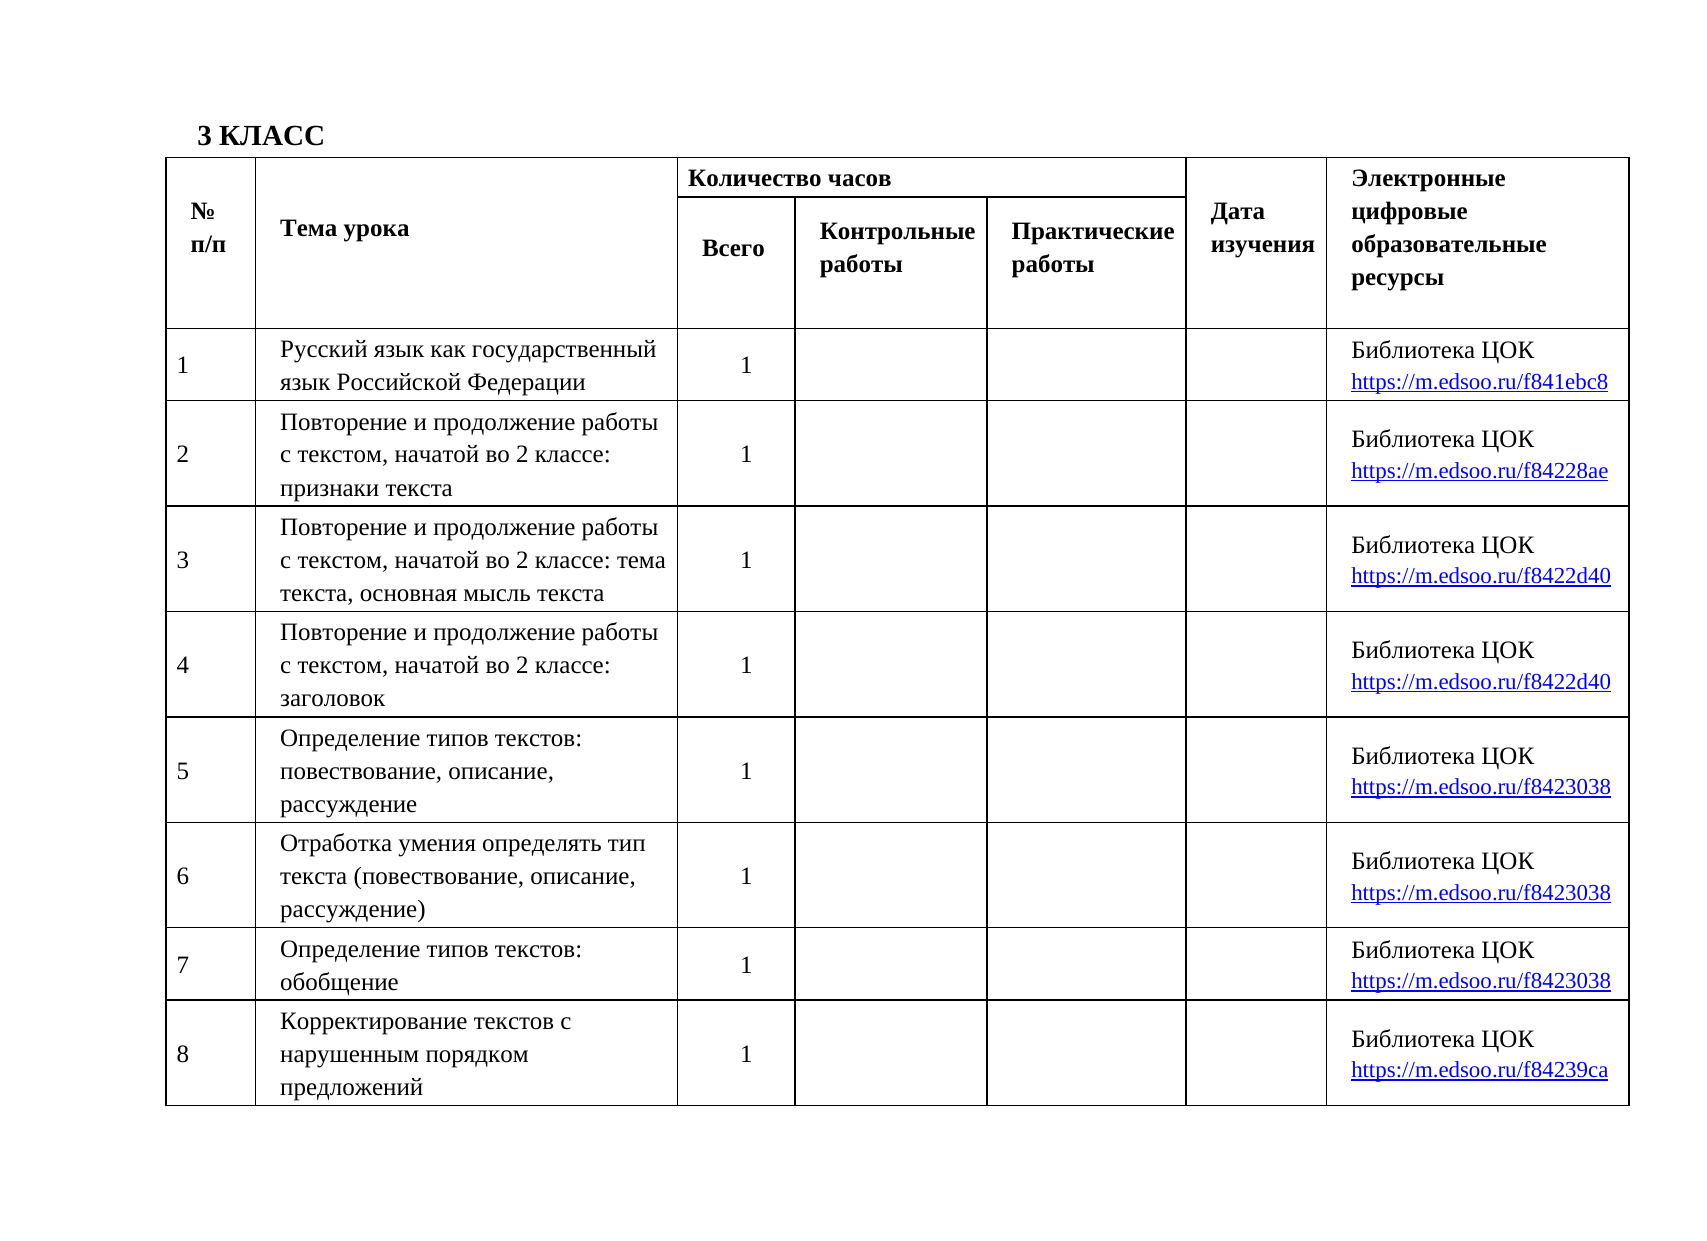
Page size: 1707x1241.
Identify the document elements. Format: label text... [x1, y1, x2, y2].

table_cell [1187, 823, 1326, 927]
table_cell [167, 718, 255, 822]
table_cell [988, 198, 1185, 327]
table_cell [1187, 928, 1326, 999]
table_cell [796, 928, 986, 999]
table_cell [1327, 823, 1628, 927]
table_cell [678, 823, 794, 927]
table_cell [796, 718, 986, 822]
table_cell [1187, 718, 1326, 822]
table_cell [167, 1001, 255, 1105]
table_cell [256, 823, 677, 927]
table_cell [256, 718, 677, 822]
text 3 КЛАСС [190, 118, 1618, 152]
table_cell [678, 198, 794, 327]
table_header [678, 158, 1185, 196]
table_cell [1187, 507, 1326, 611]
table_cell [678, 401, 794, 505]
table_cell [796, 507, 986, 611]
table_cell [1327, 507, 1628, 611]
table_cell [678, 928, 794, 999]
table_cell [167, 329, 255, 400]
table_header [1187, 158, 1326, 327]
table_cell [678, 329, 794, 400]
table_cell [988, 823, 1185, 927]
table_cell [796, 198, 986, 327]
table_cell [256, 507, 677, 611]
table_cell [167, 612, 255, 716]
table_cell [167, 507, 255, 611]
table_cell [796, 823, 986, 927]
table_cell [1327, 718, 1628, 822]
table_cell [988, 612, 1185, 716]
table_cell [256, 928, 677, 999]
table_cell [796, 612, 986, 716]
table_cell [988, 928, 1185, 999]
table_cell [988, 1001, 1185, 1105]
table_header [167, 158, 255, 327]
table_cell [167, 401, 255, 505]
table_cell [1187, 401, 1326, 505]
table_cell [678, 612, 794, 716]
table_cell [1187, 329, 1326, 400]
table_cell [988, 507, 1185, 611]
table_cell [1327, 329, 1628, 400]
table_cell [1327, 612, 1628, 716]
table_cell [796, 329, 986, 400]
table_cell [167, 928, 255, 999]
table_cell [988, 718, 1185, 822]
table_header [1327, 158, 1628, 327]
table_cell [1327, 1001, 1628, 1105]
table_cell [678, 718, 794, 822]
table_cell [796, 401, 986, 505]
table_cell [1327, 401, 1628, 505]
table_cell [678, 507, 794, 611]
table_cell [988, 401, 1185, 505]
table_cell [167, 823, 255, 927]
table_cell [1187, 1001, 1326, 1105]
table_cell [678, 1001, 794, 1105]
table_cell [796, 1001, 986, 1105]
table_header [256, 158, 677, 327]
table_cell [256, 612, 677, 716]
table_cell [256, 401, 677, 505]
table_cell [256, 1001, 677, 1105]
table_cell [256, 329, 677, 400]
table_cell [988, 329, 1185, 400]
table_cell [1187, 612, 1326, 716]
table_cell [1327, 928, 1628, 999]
